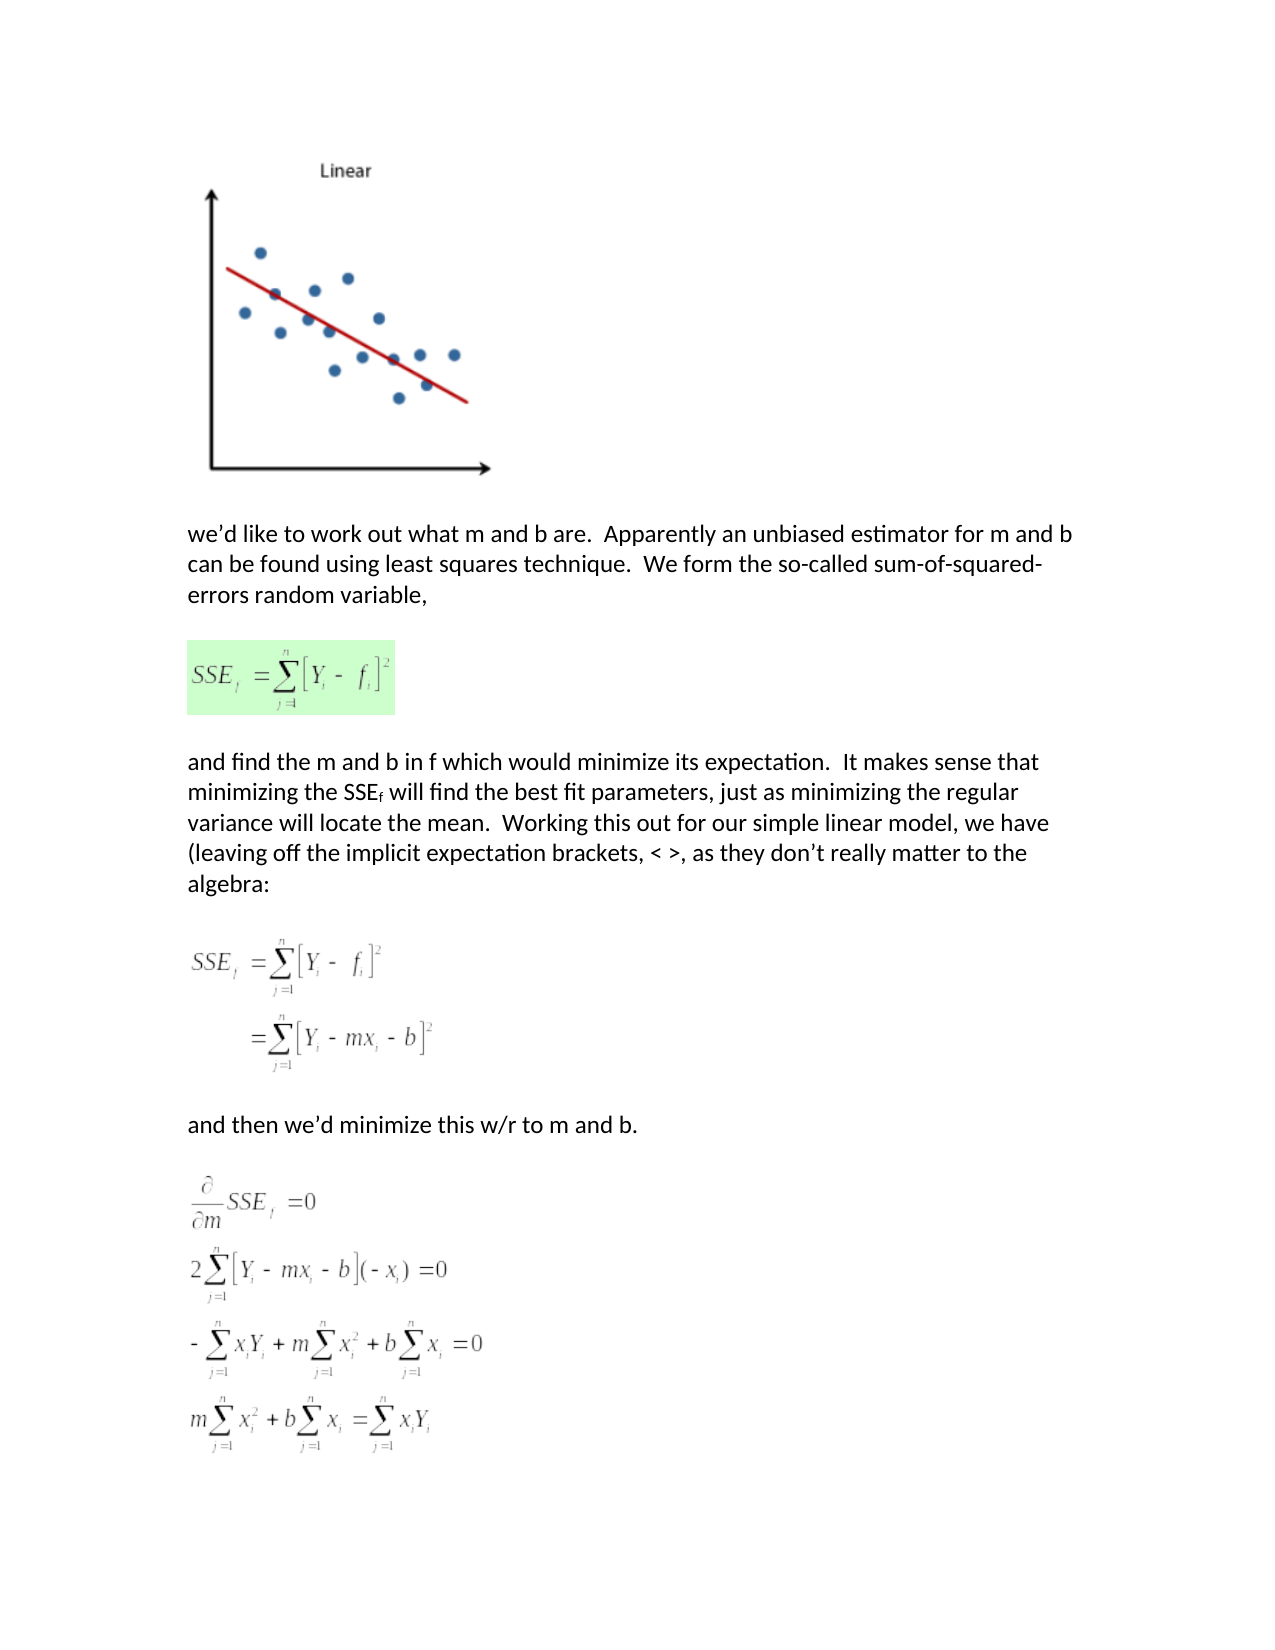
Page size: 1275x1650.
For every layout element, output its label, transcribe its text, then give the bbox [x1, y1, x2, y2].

text and find the m and b in f which would minimize its expectation. It makes sense that minimizing the SSEf will find the best fit parameters, just as minimizing the regular variance will locate the mean. Working this out for our simple linear model, we have (leaving off the implicit expectation brackets, < >, as they don’t really matter to the algebra: [187, 746, 1087, 898]
picture [187, 150, 509, 488]
text we’d like to work out what m and b are. Apparently an unbiased estimator for m and b can be found using least squares technique. We form the so-called sum-of-squared-errors random variable, [187, 518, 1087, 609]
text and then we’d minimize this w/r to m and b. [187, 1109, 1087, 1140]
